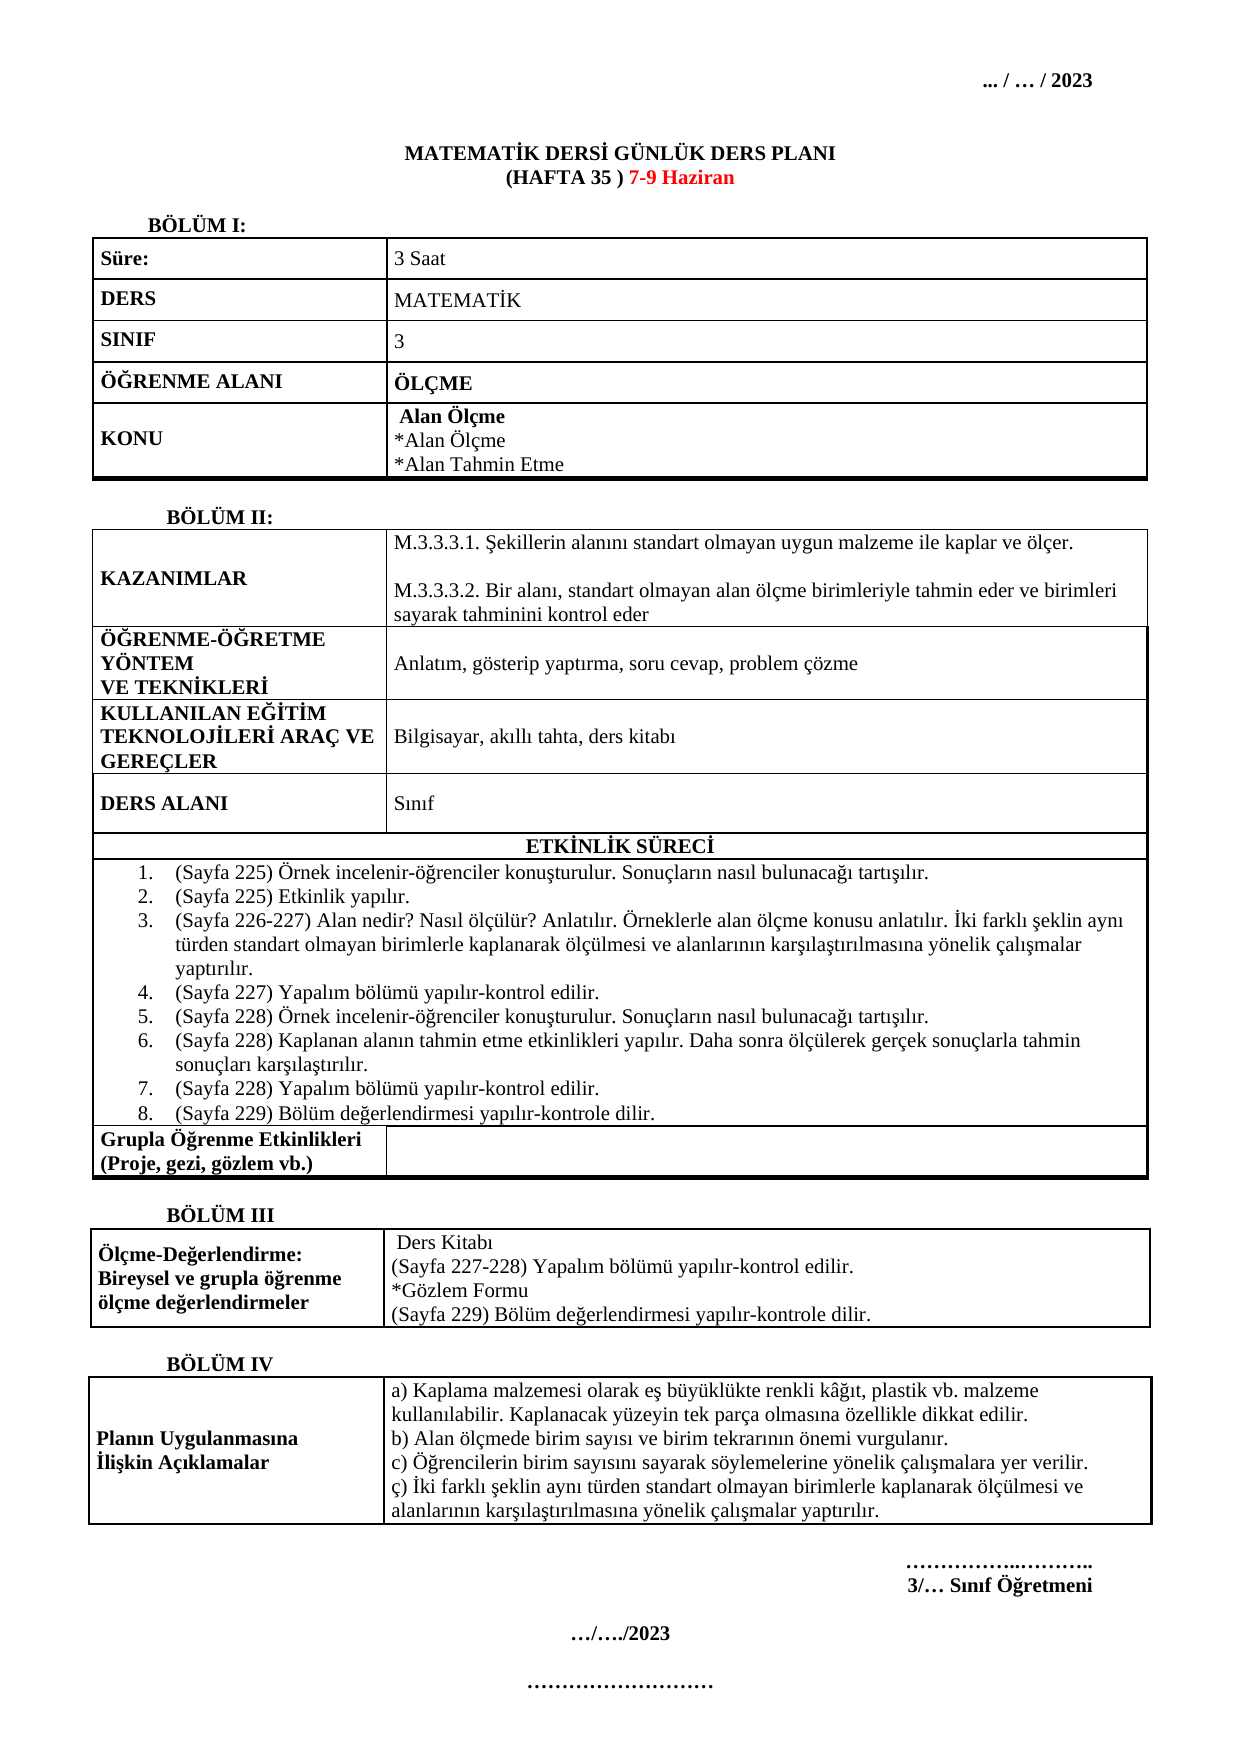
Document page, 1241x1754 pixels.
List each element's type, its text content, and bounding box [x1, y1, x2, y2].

table_cell 3 [388, 321, 1146, 361]
table_cell KONU [94, 404, 386, 476]
table_cell ÖĞRENME ALANI [94, 363, 386, 402]
table_header Ders Kitabı (Sayfa 227-228) Yapalım bölümü yapılır-kontrol edilir. *Gözlem Formu (Sayfa 229) Bölüm değerlendirmesi yapılır-kontrole dilir. [385, 1230, 1149, 1326]
table_header Süre: [94, 239, 386, 278]
table_cell MATEMATİK [388, 280, 1146, 319]
table_cell Sınıf [387, 774, 1146, 832]
text MATEMATİK DERSİ GÜNLÜK DERS PLANI [148, 141, 1093, 165]
table_header Planın Uygulanmasına İlişkin Açıklamalar [90, 1378, 383, 1522]
table_cell KULLANILAN EĞİTİM TEKNOLOJİLERİ ARAÇ VE GEREÇLER [93, 700, 386, 773]
text (HAFTA 35 ) 7-9 Haziran [148, 165, 1093, 189]
text ……………………… [148, 1669, 1093, 1693]
text BÖLÜM II: [148, 505, 1093, 529]
table_cell [387, 1127, 1146, 1175]
subtitle BÖLÜM III [148, 1203, 1093, 1227]
table_cell ETKİNLİK SÜRECİ [94, 834, 1146, 858]
text 3/… Sınıf Öğretmeni [148, 1573, 1093, 1597]
table_cell Bilgisayar, akıllı tahta, ders kitabı [387, 700, 1146, 773]
table_cell Alan Ölçme *Alan Ölçme *Alan Tahmin Etme [388, 404, 1146, 476]
text BÖLÜM I: [148, 213, 1093, 237]
table_header a) Kaplama malzemesi olarak eş büyüklükte renkli kâğıt, plastik vb. malzeme kullanılabilir. Kaplanacak yüzeyin tek parça olmasına özellikle dikkat edilir. b) Alan ölçmede birim sayısı ve birim tekrarının önemi vurgulanır. c) Öğrencilerin birim sayısını sayarak söylemelerine yönelik çalışmalara yer verilir. ç) İki farklı şeklin aynı türden standart olmayan birimlerle kaplanarak ölçülmesi ve alanlarının karşılaştırılmasına yönelik çalışmalar yaptırılır. [385, 1378, 1150, 1522]
table_cell DERS ALANI [94, 774, 386, 832]
table_cell DERS [94, 280, 386, 319]
table_header 3 Saat [388, 239, 1146, 278]
text …/…./2023 [148, 1621, 1093, 1645]
table_cell Grupla Öğrenme Etkinlikleri (Proje, gezi, gözlem vb.) [94, 1126, 386, 1175]
table_header Ölçme-Değerlendirme: Bireysel ve grupla öğrenme ölçme değerlendirmeler [92, 1230, 383, 1326]
table_header KAZANIMLAR [93, 530, 386, 626]
table_cell SINIF [94, 321, 386, 361]
table_cell ÖĞRENME-ÖĞRETME YÖNTEM VE TEKNİKLERİ [93, 627, 386, 699]
table_cell ÖLÇME [388, 363, 1146, 402]
table_cell Anlatım, gösterip yaptırma, soru cevap, problem çözme [387, 627, 1146, 699]
text ……………..……….. [148, 1549, 1093, 1573]
subtitle BÖLÜM IV [148, 1352, 1093, 1376]
table_cell (Sayfa 225) Örnek incelenir-öğrenciler konuşturulur. Sonuçların nasıl bulunacağı tartışılır. (Sayfa 225) Etkinlik yapılır. (Sayfa 226-227) Alan nedir? Nasıl ölçülür? Anlatılır. Örneklerle alan ölçme konusu anlatılır. İki farklı şeklin aynı türden standart olmayan birimlerle kaplanarak ölçülmesi ve alanlarının karşılaştırılmasına yönelik çalışmalar yaptırılır. (Sayfa 227) Yapalım bölümü yapılır-kontrol edilir. (Sayfa 228) Örnek incelenir-öğrenciler konuşturulur. Sonuçların nasıl bulunacağı tartışılır. (Sayfa 228) Kaplanan alanın tahmin etme etkinlikleri yapılır. Daha sonra ölçülerek gerçek sonuçlarla tahmin sonuçları karşılaştırılır. (Sayfa 228) Yapalım bölümü yapılır-kontrol edilir. (Sayfa 229) Bölüm değerlendirmesi yapılır-kontrole dilir. [94, 860, 1146, 1124]
text ... / … / 2023 [148, 68, 1093, 92]
table_header M.3.3.3.1. Şekillerin alanını standart olmayan uygun malzeme ile kaplar ve ölçer. M.3.3.3.2. Bir alanı, standart olmayan alan ölçme birimleriyle tahmin eder ve birimleri sayarak tahminini kontrol eder [387, 530, 1147, 626]
